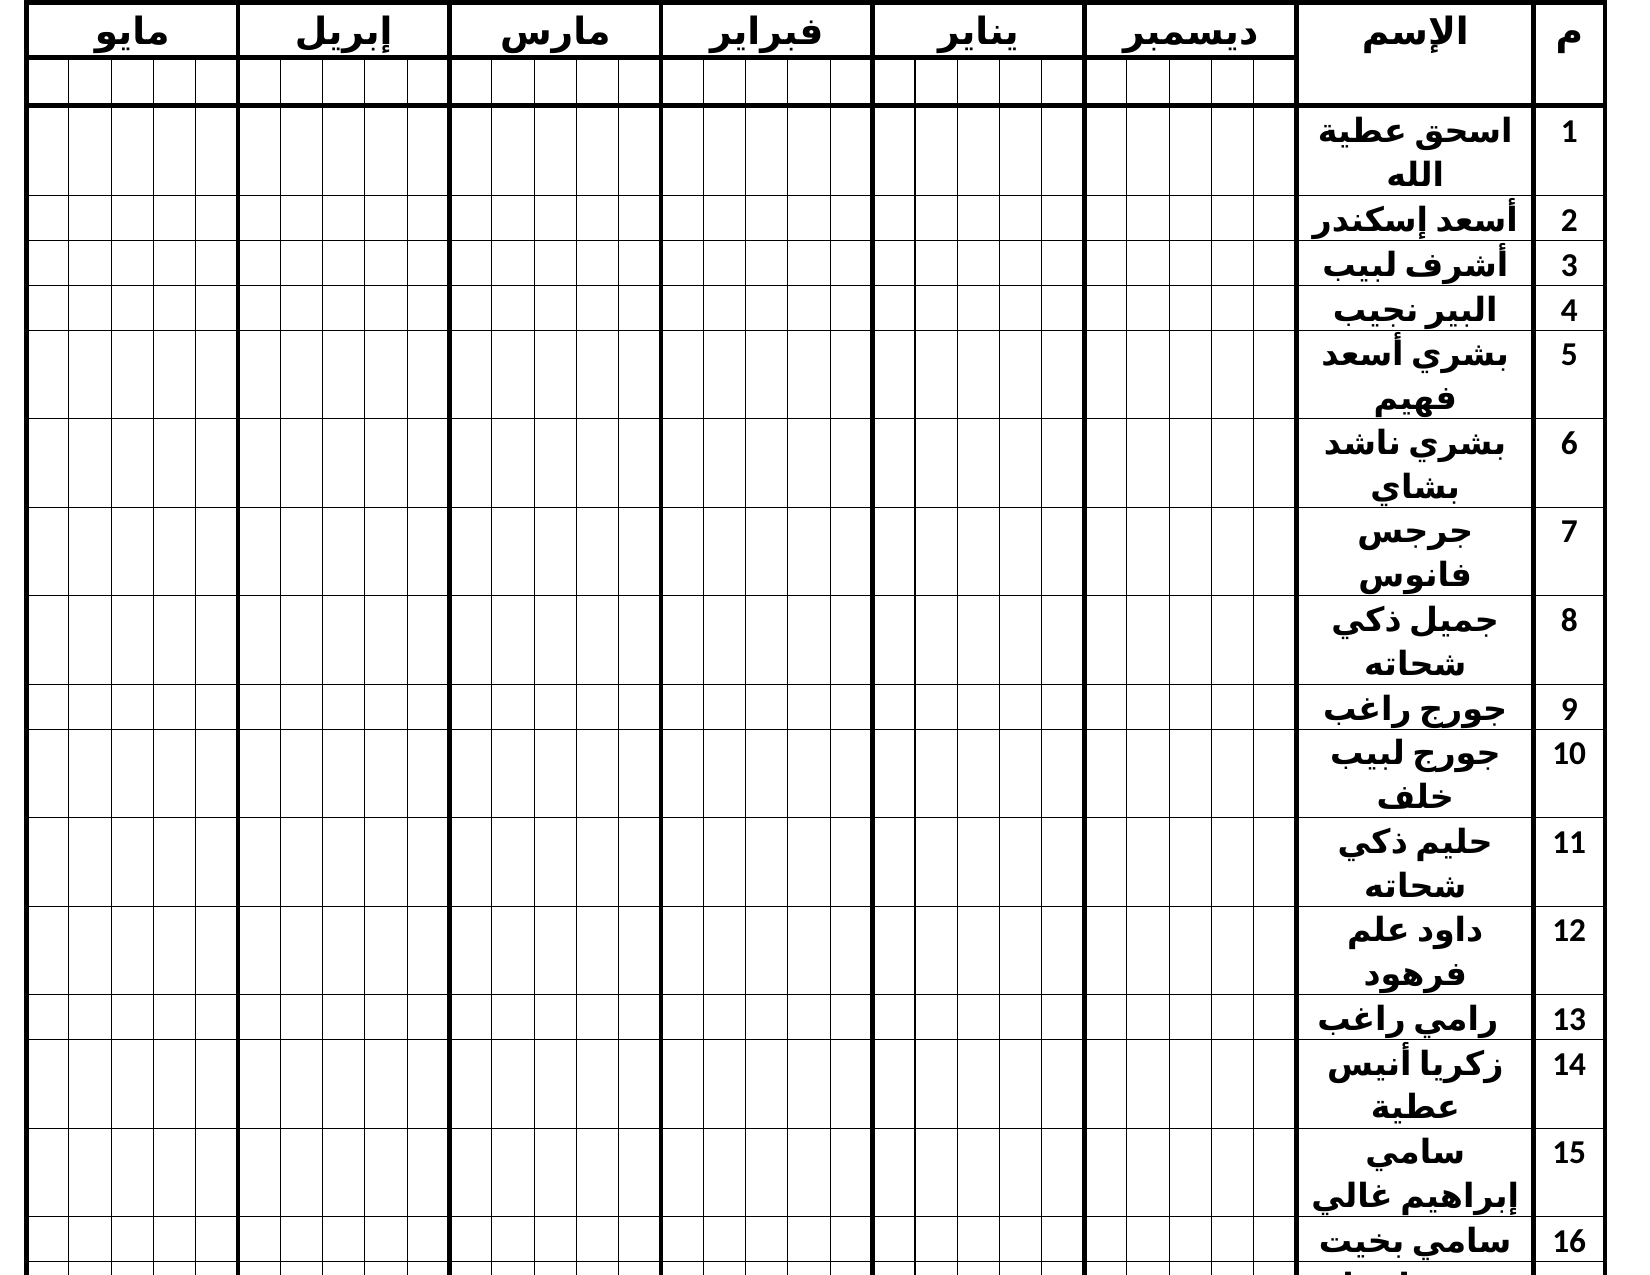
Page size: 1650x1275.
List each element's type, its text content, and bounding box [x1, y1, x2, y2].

table_cell [746, 1129, 787, 1216]
table_cell [1087, 196, 1126, 240]
table_cell [577, 508, 618, 595]
table_cell [452, 196, 491, 240]
table_cell رامي راغب [1299, 995, 1531, 1039]
table_cell [112, 108, 153, 195]
table_cell [1127, 241, 1169, 285]
table_cell [1170, 331, 1211, 418]
table_cell [663, 1262, 703, 1275]
table_cell [663, 331, 703, 418]
table_cell [1170, 1262, 1211, 1275]
table_cell [958, 508, 999, 595]
table_cell [452, 60, 491, 103]
table_cell [1254, 818, 1294, 906]
table_cell [112, 730, 153, 817]
table_cell [452, 685, 491, 729]
table_cell جميل ذكي شحاته [1299, 596, 1531, 684]
table_cell [408, 907, 447, 994]
table_cell [196, 730, 236, 817]
table_cell [1000, 596, 1041, 684]
table_cell [1212, 196, 1253, 240]
table_cell [408, 995, 447, 1039]
table_cell [1212, 241, 1253, 285]
table_cell [240, 241, 280, 285]
table_cell [154, 108, 195, 195]
table_cell [323, 60, 364, 103]
table_cell [875, 685, 914, 729]
table_cell [746, 286, 787, 330]
table_cell 9 [1536, 685, 1603, 729]
table_cell [365, 1217, 407, 1261]
table_cell [831, 108, 870, 195]
table_cell [916, 508, 957, 595]
table_cell [1000, 60, 1041, 103]
table_cell [619, 818, 659, 906]
table_cell [788, 1040, 830, 1128]
table_cell [746, 907, 787, 994]
table_cell [452, 331, 491, 418]
table_cell [365, 196, 407, 240]
table_cell [916, 108, 957, 195]
table_cell [1127, 1040, 1169, 1128]
table_cell [577, 419, 618, 507]
table_cell [1212, 596, 1253, 684]
table_cell [831, 196, 870, 240]
table_cell جورج لبيب خلف [1299, 730, 1531, 817]
table_cell [323, 419, 364, 507]
table_cell [69, 60, 111, 103]
table_cell [958, 995, 999, 1039]
table_cell [1170, 196, 1211, 240]
table_cell [112, 1129, 153, 1216]
table_cell [1127, 108, 1169, 195]
table_cell [875, 419, 914, 507]
table_cell [154, 508, 195, 595]
table_cell [619, 419, 659, 507]
table_cell 8 [1536, 596, 1603, 684]
table_cell [1127, 1217, 1169, 1261]
table_cell [365, 730, 407, 817]
table_cell [831, 818, 870, 906]
table_cell 10 [1536, 730, 1603, 817]
table_cell [619, 108, 659, 195]
table_cell [1254, 685, 1294, 729]
table_cell [916, 241, 957, 285]
table_cell [112, 508, 153, 595]
table_cell [1254, 1262, 1294, 1275]
table_cell [492, 241, 534, 285]
table_cell [577, 907, 618, 994]
table_cell [29, 730, 68, 817]
table_cell [365, 331, 407, 418]
table_cell [704, 818, 745, 906]
table_cell [1042, 286, 1082, 330]
table_cell [535, 508, 576, 595]
table_cell [663, 1040, 703, 1128]
table_cell [154, 419, 195, 507]
table_cell [240, 818, 280, 906]
table_cell [323, 596, 364, 684]
table_cell [535, 730, 576, 817]
table_cell [831, 995, 870, 1039]
table_cell [240, 286, 280, 330]
table_cell [240, 1129, 280, 1216]
table_cell [69, 730, 111, 817]
table_cell [1170, 818, 1211, 906]
table_cell [577, 730, 618, 817]
table_cell [663, 108, 703, 195]
table_cell [788, 907, 830, 994]
table_cell [112, 286, 153, 330]
table_cell [916, 196, 957, 240]
table_cell زكريا أنيس عطية [1299, 1040, 1531, 1128]
table_cell [240, 60, 280, 103]
table_cell [958, 1040, 999, 1128]
table_cell [492, 331, 534, 418]
table_cell [916, 818, 957, 906]
table_cell [1000, 995, 1041, 1039]
table_cell [69, 907, 111, 994]
table_cell [875, 331, 914, 418]
table_cell [1000, 907, 1041, 994]
table_cell [535, 995, 576, 1039]
table_cell [365, 907, 407, 994]
table_cell [154, 286, 195, 330]
table_cell سامي بخيت [1299, 1217, 1531, 1261]
table_cell [535, 685, 576, 729]
table_cell [831, 331, 870, 418]
table_cell [196, 1040, 236, 1128]
table_cell [323, 196, 364, 240]
table_cell [704, 907, 745, 994]
table_cell [154, 241, 195, 285]
table_cell [704, 1262, 745, 1275]
table_cell [323, 331, 364, 418]
table_cell [281, 818, 322, 906]
table_cell 4 [1536, 286, 1603, 330]
table_cell [112, 331, 153, 418]
table_cell [1087, 907, 1126, 994]
table_cell [29, 685, 68, 729]
table_cell [958, 1129, 999, 1216]
table_cell [663, 196, 703, 240]
table_cell [1212, 286, 1253, 330]
table_cell [365, 419, 407, 507]
table_cell [875, 596, 914, 684]
table_cell [112, 596, 153, 684]
table_cell [1127, 596, 1169, 684]
table_cell [958, 419, 999, 507]
table_cell [577, 1262, 618, 1275]
table_header فبراير [663, 5, 870, 55]
table_cell [240, 196, 280, 240]
table_cell [29, 286, 68, 330]
table_cell [788, 1262, 830, 1275]
table_cell [69, 508, 111, 595]
table_cell [535, 60, 576, 103]
table_cell [154, 685, 195, 729]
table_cell [1087, 331, 1126, 418]
table_cell [788, 730, 830, 817]
table_cell [240, 419, 280, 507]
table_cell [1170, 241, 1211, 285]
table_cell [1000, 419, 1041, 507]
table_cell [1042, 818, 1082, 906]
table_cell [788, 818, 830, 906]
table_cell [875, 1129, 914, 1216]
table_cell [704, 730, 745, 817]
table_cell [281, 1262, 322, 1275]
table_cell [1254, 196, 1294, 240]
table_cell [1087, 1217, 1126, 1261]
table_cell [452, 419, 491, 507]
table_cell [1087, 1129, 1126, 1216]
table_cell سامي إبراهيم غالي [1299, 1129, 1531, 1216]
table_cell [323, 1262, 364, 1275]
table_cell [29, 241, 68, 285]
table_cell [452, 508, 491, 595]
table_cell [196, 685, 236, 729]
table_header مارس [452, 5, 659, 55]
table_cell [112, 1262, 153, 1275]
table_cell [831, 1129, 870, 1216]
table_cell [1127, 60, 1169, 103]
table_cell [1042, 331, 1082, 418]
table_cell [112, 241, 153, 285]
table_cell [154, 596, 195, 684]
table_cell [365, 818, 407, 906]
table_cell [1087, 730, 1126, 817]
table_cell [1000, 1129, 1041, 1216]
table_cell 17 [1536, 1262, 1603, 1275]
table_cell [1127, 508, 1169, 595]
table_cell [408, 60, 447, 103]
table_cell [154, 907, 195, 994]
table_cell [958, 1217, 999, 1261]
table_cell [619, 1217, 659, 1261]
table_cell [831, 508, 870, 595]
table_cell [1170, 685, 1211, 729]
table_cell [281, 995, 322, 1039]
table_cell [663, 685, 703, 729]
table_cell [875, 1217, 914, 1261]
table_cell [112, 818, 153, 906]
table_cell [1127, 1262, 1169, 1275]
table_cell [281, 1217, 322, 1261]
table_cell [831, 1040, 870, 1128]
table_cell [1000, 241, 1041, 285]
table_cell [112, 419, 153, 507]
table_cell [577, 1129, 618, 1216]
table_cell [1254, 241, 1294, 285]
table_cell [196, 196, 236, 240]
table_cell [365, 1040, 407, 1128]
table_cell [704, 108, 745, 195]
table_cell [1170, 108, 1211, 195]
table_cell [916, 1040, 957, 1128]
table_cell [916, 685, 957, 729]
table_cell [196, 508, 236, 595]
table_cell 5 [1536, 331, 1603, 418]
table_cell [875, 907, 914, 994]
table_cell [1042, 1040, 1082, 1128]
table_cell [875, 196, 914, 240]
table_cell [958, 108, 999, 195]
table_cell [323, 730, 364, 817]
table_cell [663, 286, 703, 330]
table_cell [1254, 907, 1294, 994]
table_cell [112, 1040, 153, 1128]
table_cell [69, 995, 111, 1039]
table_cell [408, 241, 447, 285]
table_cell [916, 1129, 957, 1216]
table_cell [958, 60, 999, 103]
table_cell [323, 995, 364, 1039]
table_cell [29, 419, 68, 507]
table_cell [154, 331, 195, 418]
table_cell [619, 1262, 659, 1275]
table_cell [577, 1040, 618, 1128]
table_cell [619, 1040, 659, 1128]
table_cell [1170, 995, 1211, 1039]
table_cell [1170, 1129, 1211, 1216]
table_cell 3 [1536, 241, 1603, 285]
table_cell [619, 241, 659, 285]
table_cell [492, 596, 534, 684]
table_cell [492, 818, 534, 906]
table_cell [663, 1129, 703, 1216]
table_cell [1170, 730, 1211, 817]
table_cell [746, 818, 787, 906]
table_cell [452, 1217, 491, 1261]
table_cell 12 [1536, 907, 1603, 994]
table_cell [1254, 995, 1294, 1039]
table_cell [619, 508, 659, 595]
table_cell [577, 1217, 618, 1261]
table_cell [196, 1129, 236, 1216]
table_cell [1127, 995, 1169, 1039]
table_cell [1254, 108, 1294, 195]
table_cell [408, 419, 447, 507]
table_cell [535, 196, 576, 240]
table_cell [29, 508, 68, 595]
table_cell [746, 60, 787, 103]
table_cell [1000, 685, 1041, 729]
table_cell [281, 596, 322, 684]
table_cell [958, 331, 999, 418]
table_cell [1212, 60, 1253, 103]
table_cell 6 [1536, 419, 1603, 507]
table_cell [704, 508, 745, 595]
table_cell [916, 995, 957, 1039]
table_cell [916, 419, 957, 507]
table_cell [365, 1262, 407, 1275]
table_cell [916, 907, 957, 994]
table_cell [408, 108, 447, 195]
table_cell [746, 596, 787, 684]
table_cell [1170, 419, 1211, 507]
table_cell [196, 108, 236, 195]
table_cell [29, 108, 68, 195]
table_cell [492, 995, 534, 1039]
table_cell [704, 995, 745, 1039]
table_cell [452, 730, 491, 817]
table_cell [240, 1217, 280, 1261]
table_cell [1254, 596, 1294, 684]
table_cell [240, 596, 280, 684]
table_cell [1212, 108, 1253, 195]
table_cell [408, 286, 447, 330]
table_cell [112, 995, 153, 1039]
table_cell [154, 730, 195, 817]
table_cell [196, 1262, 236, 1275]
table_cell [281, 196, 322, 240]
table_cell [29, 596, 68, 684]
table_cell [619, 1129, 659, 1216]
table_cell [746, 241, 787, 285]
table_cell [577, 995, 618, 1039]
table_cell [916, 286, 957, 330]
table_cell [1212, 685, 1253, 729]
table_cell [112, 196, 153, 240]
table_cell [112, 1217, 153, 1261]
table_cell [1212, 508, 1253, 595]
table_cell [704, 1217, 745, 1261]
table_cell [577, 685, 618, 729]
table_cell [831, 60, 870, 103]
table_cell [1127, 196, 1169, 240]
table_cell [154, 995, 195, 1039]
table_cell [240, 730, 280, 817]
table_cell [916, 730, 957, 817]
table_cell [831, 1217, 870, 1261]
table_cell [958, 907, 999, 994]
table_cell [29, 60, 68, 103]
table_cell [69, 1217, 111, 1261]
table_cell [663, 907, 703, 994]
table_cell [1000, 730, 1041, 817]
table_cell [663, 818, 703, 906]
table_cell [1212, 331, 1253, 418]
table_header الإسم [1299, 5, 1531, 103]
table_cell [408, 818, 447, 906]
table_cell [408, 1262, 447, 1275]
table_cell [69, 331, 111, 418]
table_cell حليم ذكي شحاته [1299, 818, 1531, 906]
table_cell [1254, 60, 1294, 103]
table_cell [323, 1129, 364, 1216]
table_cell [619, 196, 659, 240]
table_cell [492, 108, 534, 195]
table_cell [281, 419, 322, 507]
table_cell [196, 1217, 236, 1261]
table_cell [746, 419, 787, 507]
table_cell [408, 1217, 447, 1261]
table_cell [196, 286, 236, 330]
table_cell [746, 508, 787, 595]
table_cell [365, 286, 407, 330]
table_cell [619, 60, 659, 103]
table_cell سعد لوقا [1299, 1262, 1531, 1275]
table_cell [704, 1040, 745, 1128]
table_cell [281, 730, 322, 817]
table_cell [365, 60, 407, 103]
table_cell [1254, 730, 1294, 817]
table_header يناير [875, 5, 1082, 55]
table_cell [535, 108, 576, 195]
table_cell [365, 596, 407, 684]
table_header مايو [29, 5, 236, 55]
table_cell [69, 1129, 111, 1216]
table_cell [704, 331, 745, 418]
table_cell [704, 196, 745, 240]
table_cell [365, 995, 407, 1039]
table_cell [1127, 286, 1169, 330]
table_cell [365, 685, 407, 729]
table_cell [1042, 596, 1082, 684]
table_cell [577, 818, 618, 906]
table_cell [831, 685, 870, 729]
table_cell [704, 419, 745, 507]
table_cell [492, 196, 534, 240]
table_cell [1212, 1217, 1253, 1261]
table_cell جورج راغب [1299, 685, 1531, 729]
table_cell [323, 818, 364, 906]
table_cell [281, 108, 322, 195]
table_cell [619, 730, 659, 817]
table_cell [323, 685, 364, 729]
table_cell [452, 1040, 491, 1128]
table_cell البير نجيب [1299, 286, 1531, 330]
table_cell [154, 196, 195, 240]
table_cell [663, 1217, 703, 1261]
table_cell [492, 60, 534, 103]
table_cell [663, 241, 703, 285]
table_cell [29, 1262, 68, 1275]
table_cell [1087, 108, 1126, 195]
table_cell [1254, 508, 1294, 595]
table_cell [365, 108, 407, 195]
table_cell [1000, 1040, 1041, 1128]
table_cell [240, 108, 280, 195]
table_cell [408, 685, 447, 729]
table_cell [746, 730, 787, 817]
table_cell [1042, 907, 1082, 994]
table_cell [958, 596, 999, 684]
table_cell [69, 196, 111, 240]
table_cell [619, 596, 659, 684]
table_cell [1087, 419, 1126, 507]
table_cell [69, 596, 111, 684]
table_cell [408, 196, 447, 240]
table_cell [112, 907, 153, 994]
table_cell [788, 108, 830, 195]
table_cell [958, 196, 999, 240]
table_cell [1127, 730, 1169, 817]
table_cell [577, 286, 618, 330]
table_cell [1127, 818, 1169, 906]
table_cell [29, 1040, 68, 1128]
table_cell [196, 907, 236, 994]
table_cell [323, 1217, 364, 1261]
table_cell [1087, 60, 1126, 103]
table_cell [29, 995, 68, 1039]
table_cell [1000, 196, 1041, 240]
table_cell [1254, 1217, 1294, 1261]
table_cell [619, 286, 659, 330]
table_cell [1087, 286, 1126, 330]
table_cell بشري ناشد بشاي [1299, 419, 1531, 507]
table_cell [875, 1262, 914, 1275]
table_cell [154, 1217, 195, 1261]
table_cell [958, 1262, 999, 1275]
table_cell [577, 241, 618, 285]
table_cell [788, 995, 830, 1039]
table_cell [535, 596, 576, 684]
table_cell [1212, 1040, 1253, 1128]
table_cell [788, 241, 830, 285]
table_cell [619, 331, 659, 418]
table_cell [69, 1040, 111, 1128]
table_cell [408, 730, 447, 817]
table_cell [240, 907, 280, 994]
table_cell اسحق عطية الله [1299, 108, 1531, 195]
table_cell [112, 60, 153, 103]
table_cell [408, 1040, 447, 1128]
table_cell [788, 685, 830, 729]
table_cell [746, 995, 787, 1039]
table_cell [788, 419, 830, 507]
table_cell [1212, 730, 1253, 817]
table_cell [535, 1040, 576, 1128]
table_cell [1000, 1217, 1041, 1261]
table_cell [831, 596, 870, 684]
table_cell [1000, 508, 1041, 595]
table_cell [196, 419, 236, 507]
table_cell [875, 108, 914, 195]
table_cell جرجس فانوس [1299, 508, 1531, 595]
table_cell [112, 685, 153, 729]
table_cell [323, 508, 364, 595]
table_cell [958, 818, 999, 906]
table_header م [1536, 5, 1603, 103]
table_cell [408, 508, 447, 595]
table_cell [452, 818, 491, 906]
table_cell [663, 596, 703, 684]
table_cell [29, 196, 68, 240]
table_cell [281, 907, 322, 994]
table_cell [1042, 60, 1082, 103]
table_cell [452, 241, 491, 285]
table_cell [1042, 730, 1082, 817]
table_cell [1127, 419, 1169, 507]
table_cell [452, 596, 491, 684]
table_cell [492, 907, 534, 994]
table_cell [1170, 60, 1211, 103]
table_cell [958, 241, 999, 285]
table_cell [29, 1217, 68, 1261]
table_cell [663, 508, 703, 595]
table_cell [577, 331, 618, 418]
table_cell أشرف لبيب [1299, 241, 1531, 285]
table_cell [1042, 685, 1082, 729]
table_cell [281, 241, 322, 285]
table_cell [281, 60, 322, 103]
table_cell [1087, 241, 1126, 285]
table_cell [154, 1129, 195, 1216]
table_cell [452, 995, 491, 1039]
table_cell [29, 907, 68, 994]
table_cell [492, 419, 534, 507]
table_cell [535, 907, 576, 994]
table_cell داود علم فرهود [1299, 907, 1531, 994]
table_cell [788, 331, 830, 418]
table_cell [577, 60, 618, 103]
table_cell [154, 1040, 195, 1128]
table_cell بشري أسعد فهيم [1299, 331, 1531, 418]
table_cell [492, 508, 534, 595]
table_cell [196, 818, 236, 906]
table_cell [492, 730, 534, 817]
table_cell [69, 1262, 111, 1275]
table_cell [365, 241, 407, 285]
table_cell [492, 685, 534, 729]
table_cell [69, 286, 111, 330]
table_cell [831, 241, 870, 285]
table_cell [875, 286, 914, 330]
table_cell [1042, 995, 1082, 1039]
table_cell 1 [1536, 108, 1603, 195]
table_cell [408, 596, 447, 684]
table_cell [281, 286, 322, 330]
table_cell [875, 241, 914, 285]
table_cell [69, 685, 111, 729]
table_cell [1212, 1262, 1253, 1275]
table_cell [492, 1262, 534, 1275]
table_cell [196, 60, 236, 103]
table_cell 11 [1536, 818, 1603, 906]
table_cell [746, 1262, 787, 1275]
table_cell [196, 331, 236, 418]
table_cell [154, 1262, 195, 1275]
table_cell 16 [1536, 1217, 1603, 1261]
table_cell [323, 1040, 364, 1128]
table_cell [240, 995, 280, 1039]
table_cell [1000, 1262, 1041, 1275]
table_cell [916, 1217, 957, 1261]
table_cell [408, 331, 447, 418]
table_cell [154, 60, 195, 103]
table_cell [492, 286, 534, 330]
table_cell [663, 60, 703, 103]
table_cell [875, 818, 914, 906]
table_cell [746, 196, 787, 240]
table_cell [29, 818, 68, 906]
table_cell [452, 907, 491, 994]
table_cell [240, 331, 280, 418]
table_cell [1087, 596, 1126, 684]
table_cell [69, 108, 111, 195]
table_cell [281, 1040, 322, 1128]
table_cell [1000, 286, 1041, 330]
table_cell [323, 907, 364, 994]
table_cell 13 [1536, 995, 1603, 1039]
table_cell [281, 1129, 322, 1216]
table_cell [1170, 1040, 1211, 1128]
table_cell [323, 286, 364, 330]
table_cell [29, 1129, 68, 1216]
table_cell أسعد إسكندر [1299, 196, 1531, 240]
table_cell [535, 1217, 576, 1261]
table_cell [1087, 1262, 1126, 1275]
table_cell [788, 60, 830, 103]
table_cell [875, 1040, 914, 1128]
table_cell [704, 286, 745, 330]
table_cell [958, 685, 999, 729]
table_cell [916, 60, 957, 103]
table_cell [281, 331, 322, 418]
table_cell [875, 60, 914, 103]
table_cell [916, 331, 957, 418]
table_cell [281, 685, 322, 729]
table_cell 2 [1536, 196, 1603, 240]
table_cell [916, 1262, 957, 1275]
table_cell [788, 196, 830, 240]
table_cell [788, 286, 830, 330]
table_cell [746, 1040, 787, 1128]
table_cell [788, 1217, 830, 1261]
table_cell [240, 1040, 280, 1128]
table_cell [1087, 685, 1126, 729]
table_cell [1212, 907, 1253, 994]
table_cell [704, 596, 745, 684]
table_cell [704, 1129, 745, 1216]
table_cell [831, 286, 870, 330]
table_cell [1042, 196, 1082, 240]
table_cell [788, 596, 830, 684]
table_cell [452, 1129, 491, 1216]
table_cell [1254, 286, 1294, 330]
table_cell [365, 1129, 407, 1216]
table_cell [619, 995, 659, 1039]
table_cell [831, 1262, 870, 1275]
table_cell [452, 286, 491, 330]
table_cell [1254, 1129, 1294, 1216]
table_cell [1042, 508, 1082, 595]
table_cell [1127, 907, 1169, 994]
table_cell [196, 241, 236, 285]
table_cell [577, 596, 618, 684]
table_cell [1170, 508, 1211, 595]
table_cell [29, 331, 68, 418]
table_cell [323, 108, 364, 195]
table_cell [1042, 108, 1082, 195]
table_cell [1254, 419, 1294, 507]
table_cell [619, 907, 659, 994]
table_cell [535, 1262, 576, 1275]
table_cell [1170, 596, 1211, 684]
table_cell [1087, 1040, 1126, 1128]
table_cell [746, 1217, 787, 1261]
table_cell [69, 818, 111, 906]
table_cell [281, 508, 322, 595]
table_cell [1000, 331, 1041, 418]
table_header إبريل [240, 5, 447, 55]
table_cell [704, 241, 745, 285]
table_cell [1042, 241, 1082, 285]
table_cell [535, 419, 576, 507]
table_cell [1212, 995, 1253, 1039]
table_cell [831, 907, 870, 994]
table_cell [535, 331, 576, 418]
table_cell [1042, 1262, 1082, 1275]
table_cell [704, 60, 745, 103]
table_cell [408, 1129, 447, 1216]
table_cell [831, 730, 870, 817]
table_cell [704, 685, 745, 729]
table_cell [1042, 1129, 1082, 1216]
table_cell [492, 1217, 534, 1261]
table_cell [69, 241, 111, 285]
table_cell 7 [1536, 508, 1603, 595]
table_cell [240, 685, 280, 729]
table_cell [1087, 508, 1126, 595]
table_cell [535, 818, 576, 906]
table_cell [1254, 331, 1294, 418]
table_cell [619, 685, 659, 729]
table_cell [492, 1040, 534, 1128]
table_cell [958, 286, 999, 330]
table_cell [831, 419, 870, 507]
table_cell [1127, 1129, 1169, 1216]
table_cell [69, 419, 111, 507]
table_cell [452, 108, 491, 195]
table_cell [535, 1129, 576, 1216]
table_cell [577, 108, 618, 195]
table_cell [1000, 108, 1041, 195]
table_cell [875, 730, 914, 817]
table_cell 15 [1536, 1129, 1603, 1216]
table_cell [788, 1129, 830, 1216]
table_cell [196, 995, 236, 1039]
table_cell [577, 196, 618, 240]
table_cell [663, 419, 703, 507]
table_cell [1000, 818, 1041, 906]
table_cell [1127, 331, 1169, 418]
table_cell [240, 508, 280, 595]
table_cell [365, 508, 407, 595]
table_cell [1127, 685, 1169, 729]
table_cell [492, 1129, 534, 1216]
table_cell [663, 730, 703, 817]
table_cell [1170, 286, 1211, 330]
table_cell [1212, 818, 1253, 906]
table_cell 14 [1536, 1040, 1603, 1128]
table_cell [663, 995, 703, 1039]
table_cell [452, 1262, 491, 1275]
table_cell [788, 508, 830, 595]
table_header ديسمبر [1087, 5, 1294, 55]
table_cell [535, 286, 576, 330]
table_cell [746, 331, 787, 418]
table_cell [1212, 1129, 1253, 1216]
table_cell [958, 730, 999, 817]
table_cell [746, 108, 787, 195]
table_cell [196, 596, 236, 684]
table_cell [240, 1262, 280, 1275]
table_cell [916, 596, 957, 684]
table_cell [1042, 1217, 1082, 1261]
table_cell [1087, 818, 1126, 906]
table_cell [1254, 1040, 1294, 1128]
table_cell [1170, 907, 1211, 994]
table_cell [154, 818, 195, 906]
table_cell [535, 241, 576, 285]
table_cell [875, 995, 914, 1039]
table_cell [1087, 995, 1126, 1039]
table_cell [746, 685, 787, 729]
table_cell [1042, 419, 1082, 507]
table_cell [875, 508, 914, 595]
table_cell [1170, 1217, 1211, 1261]
table_cell [323, 241, 364, 285]
table_cell [1212, 419, 1253, 507]
